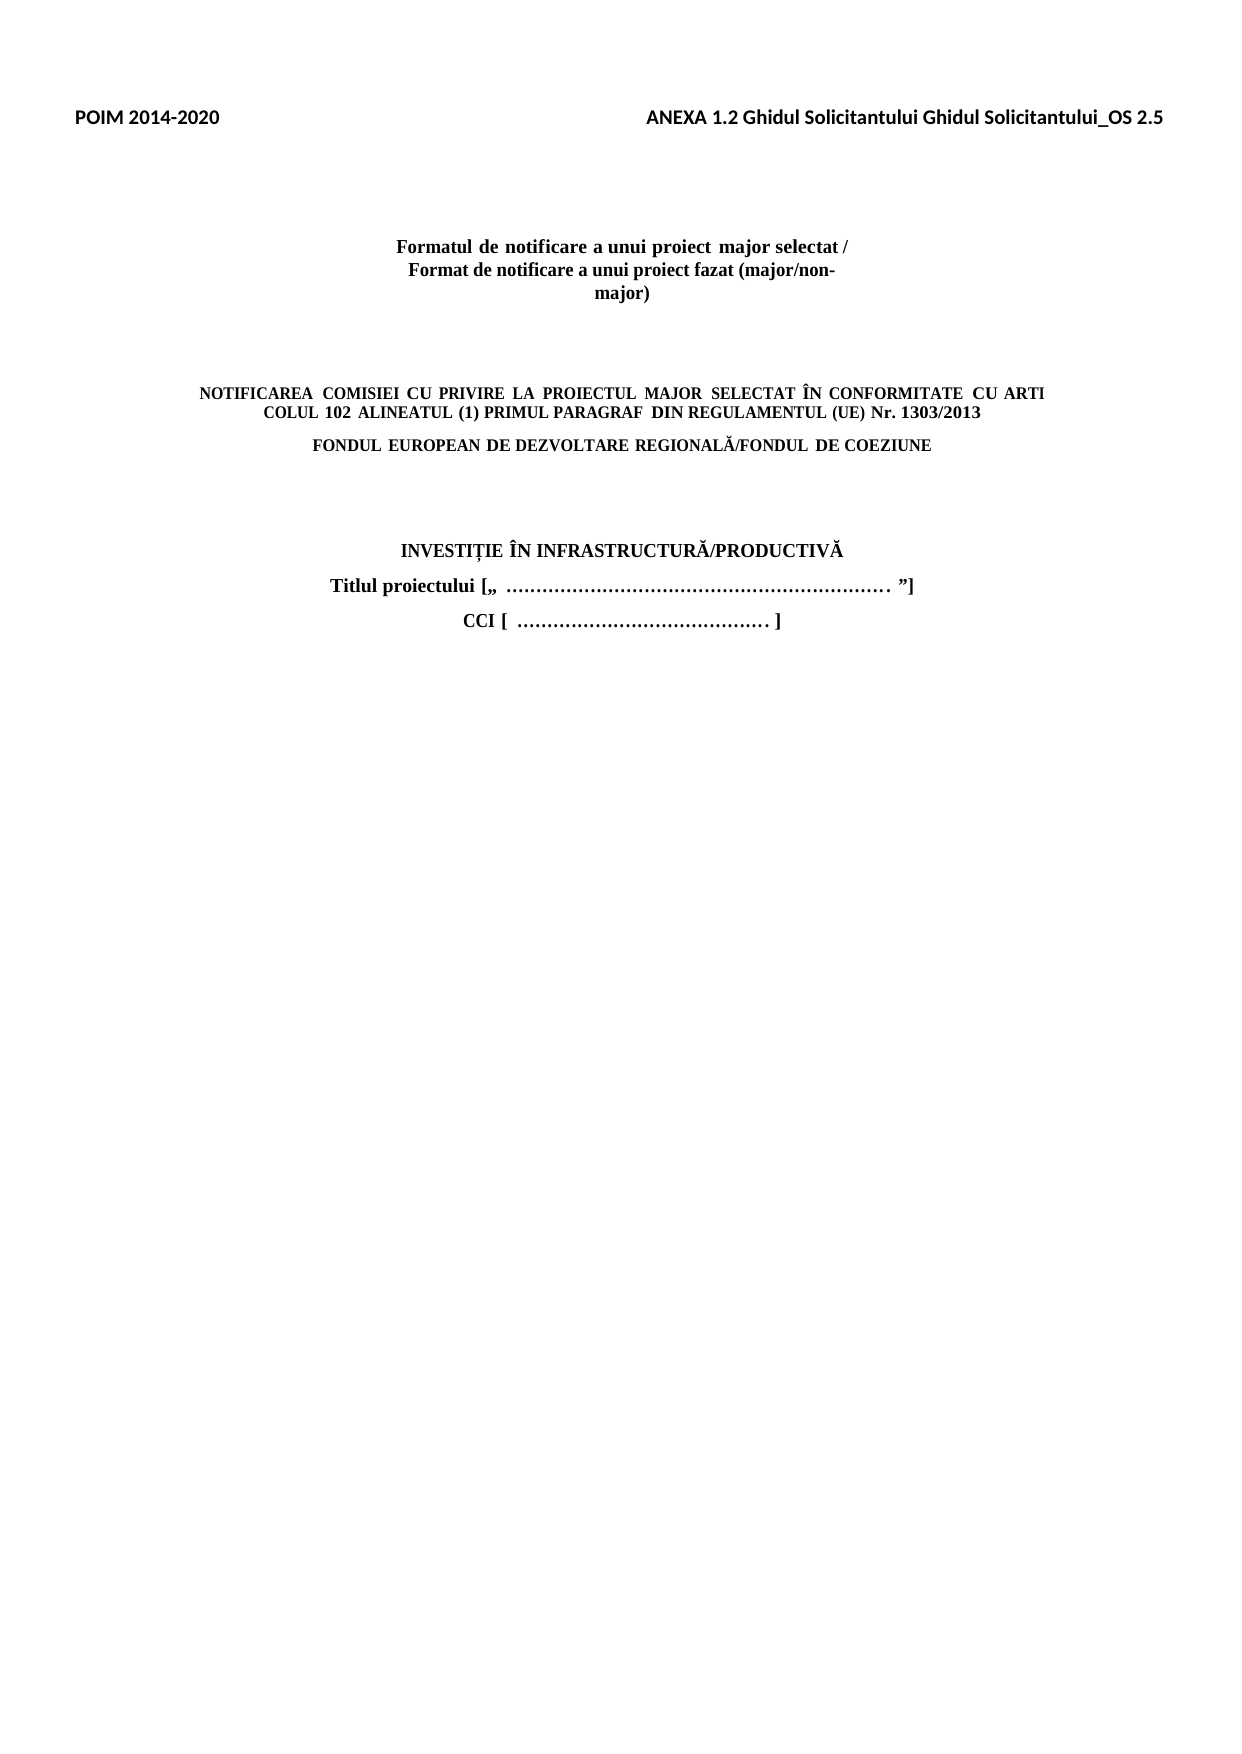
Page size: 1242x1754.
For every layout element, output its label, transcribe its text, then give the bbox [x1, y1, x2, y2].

text Titlul proiectului [„ ................................................................ ”] CCI [ .......................................... ] [325, 574, 918, 632]
text NOTIFICAREA COMISIEI CU PRIVIRE LA PROIECTUL MAJOR SELECTAT ÎN CONFORMITATE CU ARTI­ COLUL 102 ALINEATUL (1) PRIMUL PARAGRAF DIN REGULAMENTUL (UE) Nr. 1303/2013 [192, 383, 1052, 423]
text INVESTIȚIE ÎN INFRASTRUCTURĂ/PRODUCTIVĂ [394, 539, 849, 562]
text Format de notificare a unui proiect fazat (major/non-major) [395, 258, 849, 303]
text Formatul de notificare a unui proiect major selectat / [395, 235, 849, 258]
text FONDUL EUROPEAN DE DEZVOLTARE REGIONALĂ/FONDUL DE COEZIUNE [307, 435, 937, 455]
